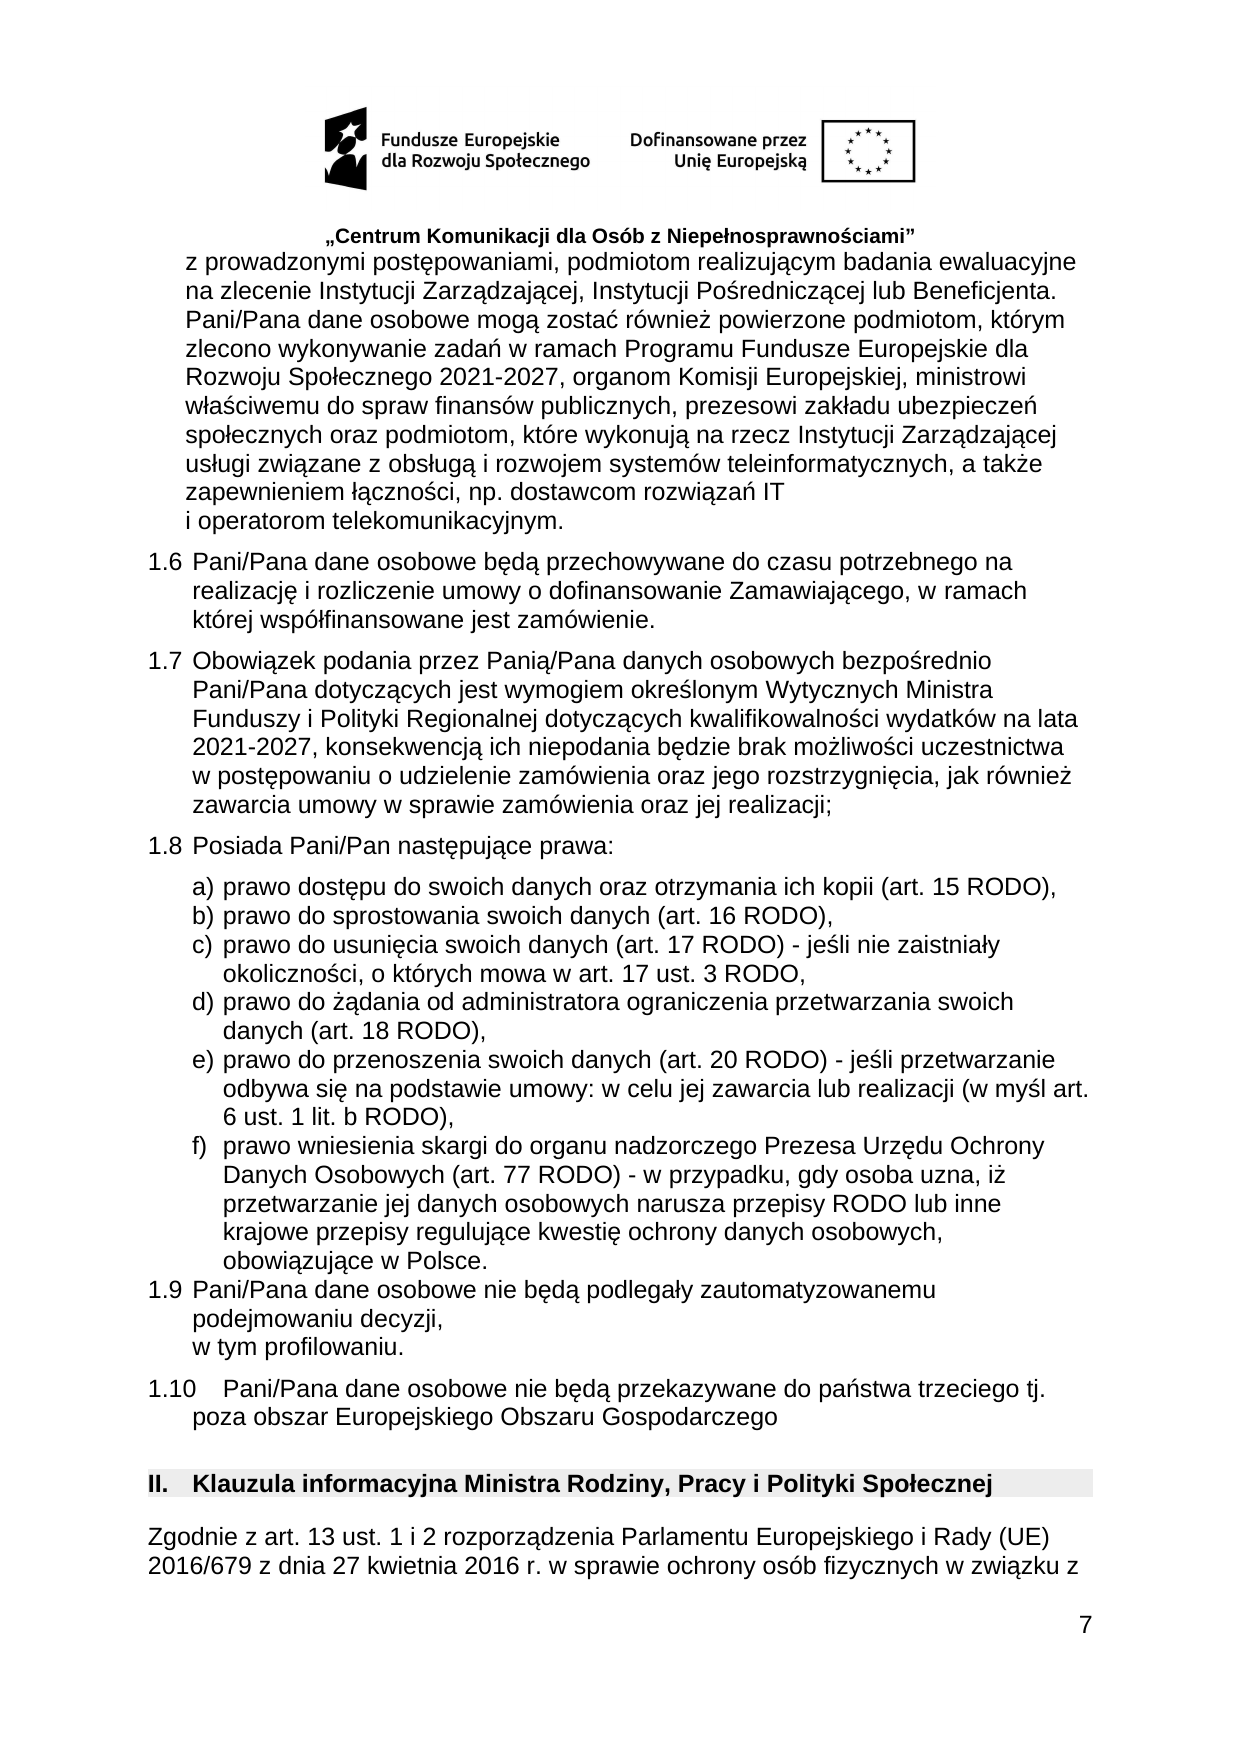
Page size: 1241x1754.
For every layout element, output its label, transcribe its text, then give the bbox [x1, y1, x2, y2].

list Klauzula informacyjna Ministra Rodziny, Pracy i Polityki Społecznej [148, 1469, 1093, 1497]
list prawo do przenoszenia swoich danych (art. 20 RODO) - jeśli przetwarzanie odbywa się na podstawie umowy: w celu jej zawarcia lub realizacji (w myśl art. 6 ust. 1 lit. b RODO), [192, 1045, 1093, 1131]
list Pani/Pana dane osobowe nie będą przekazywane do państwa trzeciego tj. poza obszar Europejskiego Obszaru Gospodarczego [148, 1374, 1093, 1431]
list prawo dostępu do swoich danych oraz otrzymania ich kopii (art. 15 RODO), [192, 872, 1093, 901]
list prawo do sprostowania swoich danych (art. 16 RODO), [192, 901, 1093, 930]
list Pani/Pana dane osobowe będą przechowywane do czasu potrzebnego na realizację i rozliczenie umowy o dofinansowanie Zamawiającego, w ramach której współfinansowane jest zamówienie. [148, 547, 1093, 634]
list Obowiązek podania przez Panią/Pana danych osobowych bezpośrednio Pani/Pana dotyczących jest wymogiem określonym Wytycznych Ministra Funduszy i Polityki Regionalnej dotyczących kwalifikowalności wydatków na lata 2021-2027, konsekwencją ich niepodania będzie brak możliwości uczestnictwa w postępowaniu o udzielenie zamówienia oraz jego rozstrzygnięcia, jak również zawarcia umowy w sprawie zamówienia oraz jej realizacji; [148, 646, 1093, 819]
list Pani/Pana dane osobowe nie będą podlegały zautomatyzowanemu podejmowaniu decyzji, w tym profilowaniu. [148, 1275, 1093, 1361]
list prawo do usunięcia swoich danych (art. 17 RODO) - jeśli nie zaistniały okoliczności, o których mowa w art. 17 ust. 3 RODO, [192, 930, 1093, 987]
list prawo wniesienia skargi do organu nadzorczego Prezesa Urzędu Ochrony Danych Osobowych (art. 77 RODO) - w przypadku, gdy osoba uzna, iż przetwarzanie jej danych osobowych narusza przepisy RODO lub inne krajowe przepisy regulujące kwestię ochrony danych osobowych, obowiązujące w Polsce. [192, 1131, 1093, 1275]
picture [304, 86, 936, 211]
list Posiada Pani/Pan następujące prawa: [148, 831, 1093, 860]
list prawo do żądania od administratora ograniczenia przetwarzania swoich danych (art. 18 RODO), [192, 987, 1093, 1045]
